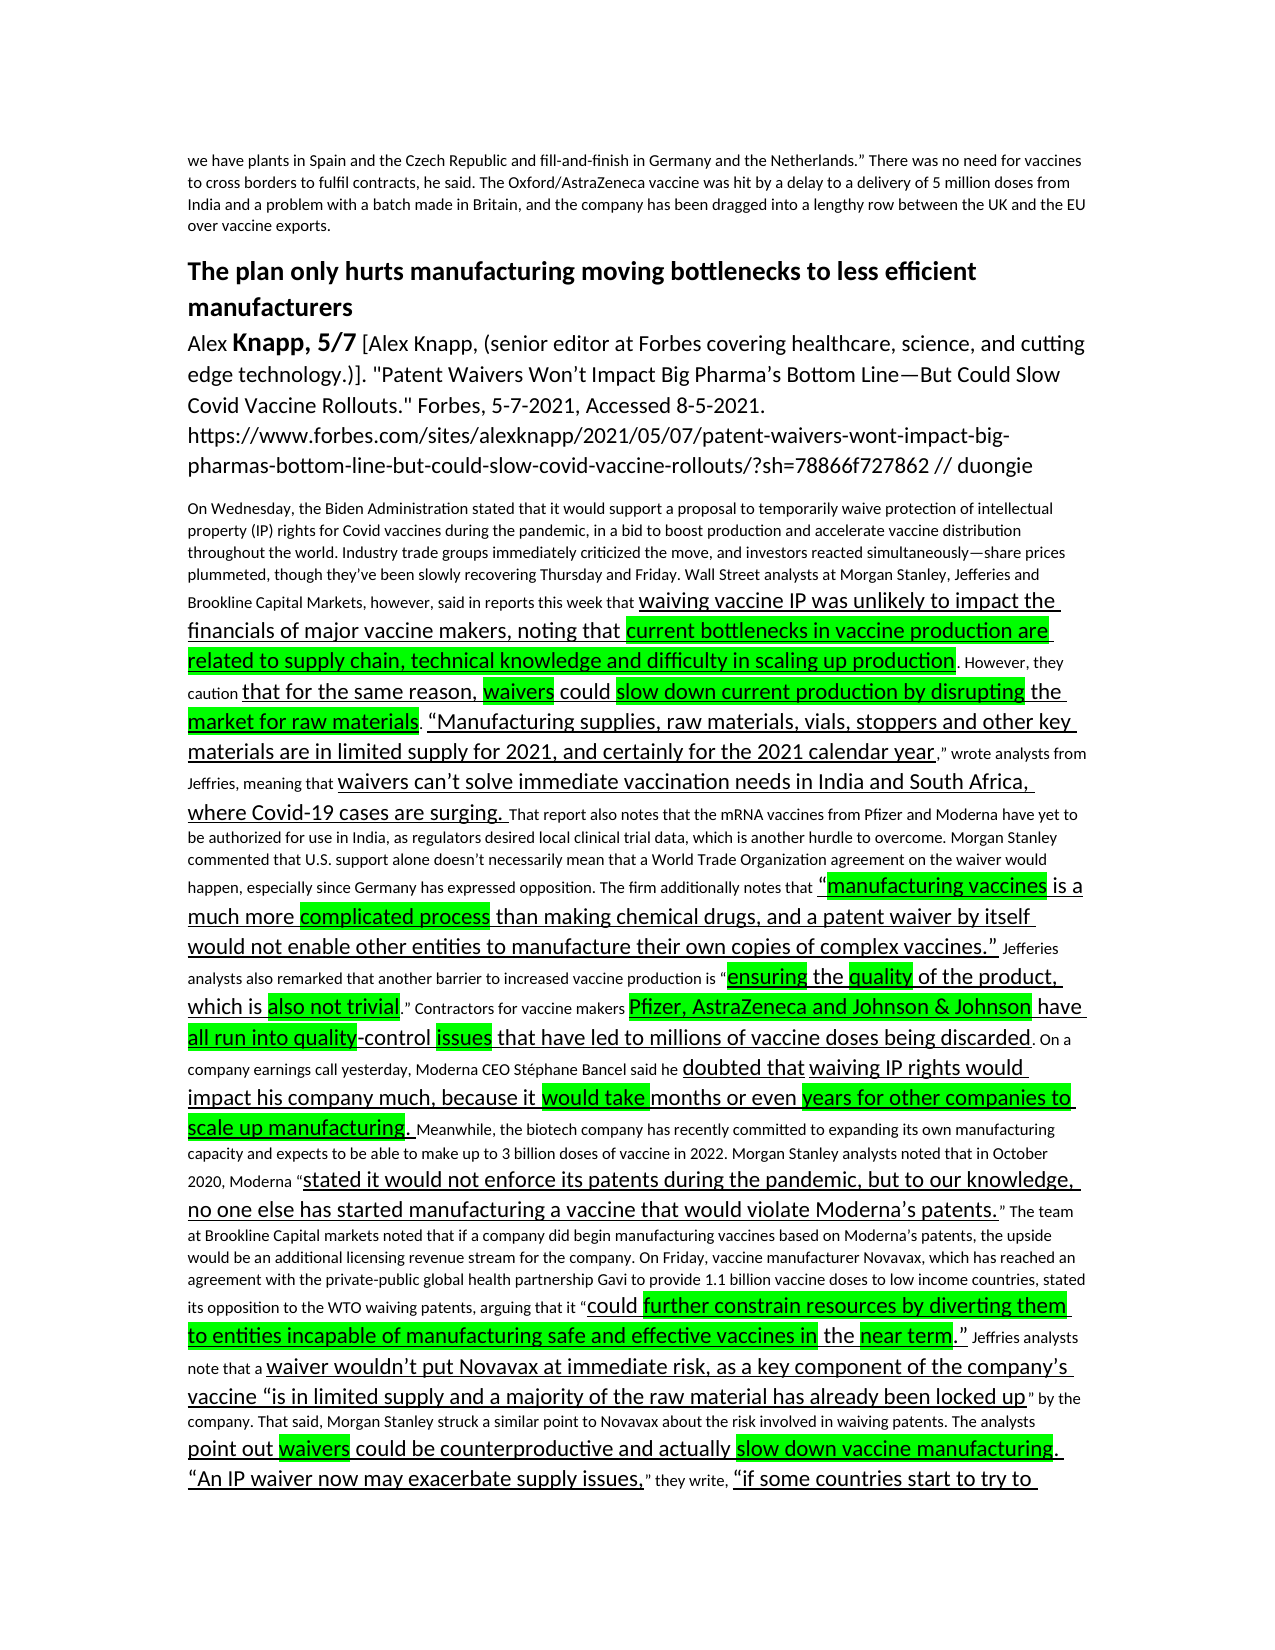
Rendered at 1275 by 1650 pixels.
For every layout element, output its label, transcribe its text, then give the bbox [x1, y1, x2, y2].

subtitle The plan only hurts manufacturing moving bottlenecks to less efficient manufacturers [187, 254, 1087, 323]
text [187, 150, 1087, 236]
text Alex Knapp, 5/7 [Alex Knapp, (senior editor at Forbes covering healthcare, science, and cutting edge technology.)]. "Patent Waivers Won’t Impact Big Pharma’s Bottom Line—But Could Slow Covid Vaccine Rollouts." Forbes, 5-7-2021, Accessed 8-5-2021. https://www.forbes.com/sites/alexknapp/2021/05/07/patent-waivers-wont-impact-big-pharmas-bottom-line-but-could-slow-covid-vaccine-rollouts/?sh=78866f727862 // duongie [187, 325, 1087, 479]
